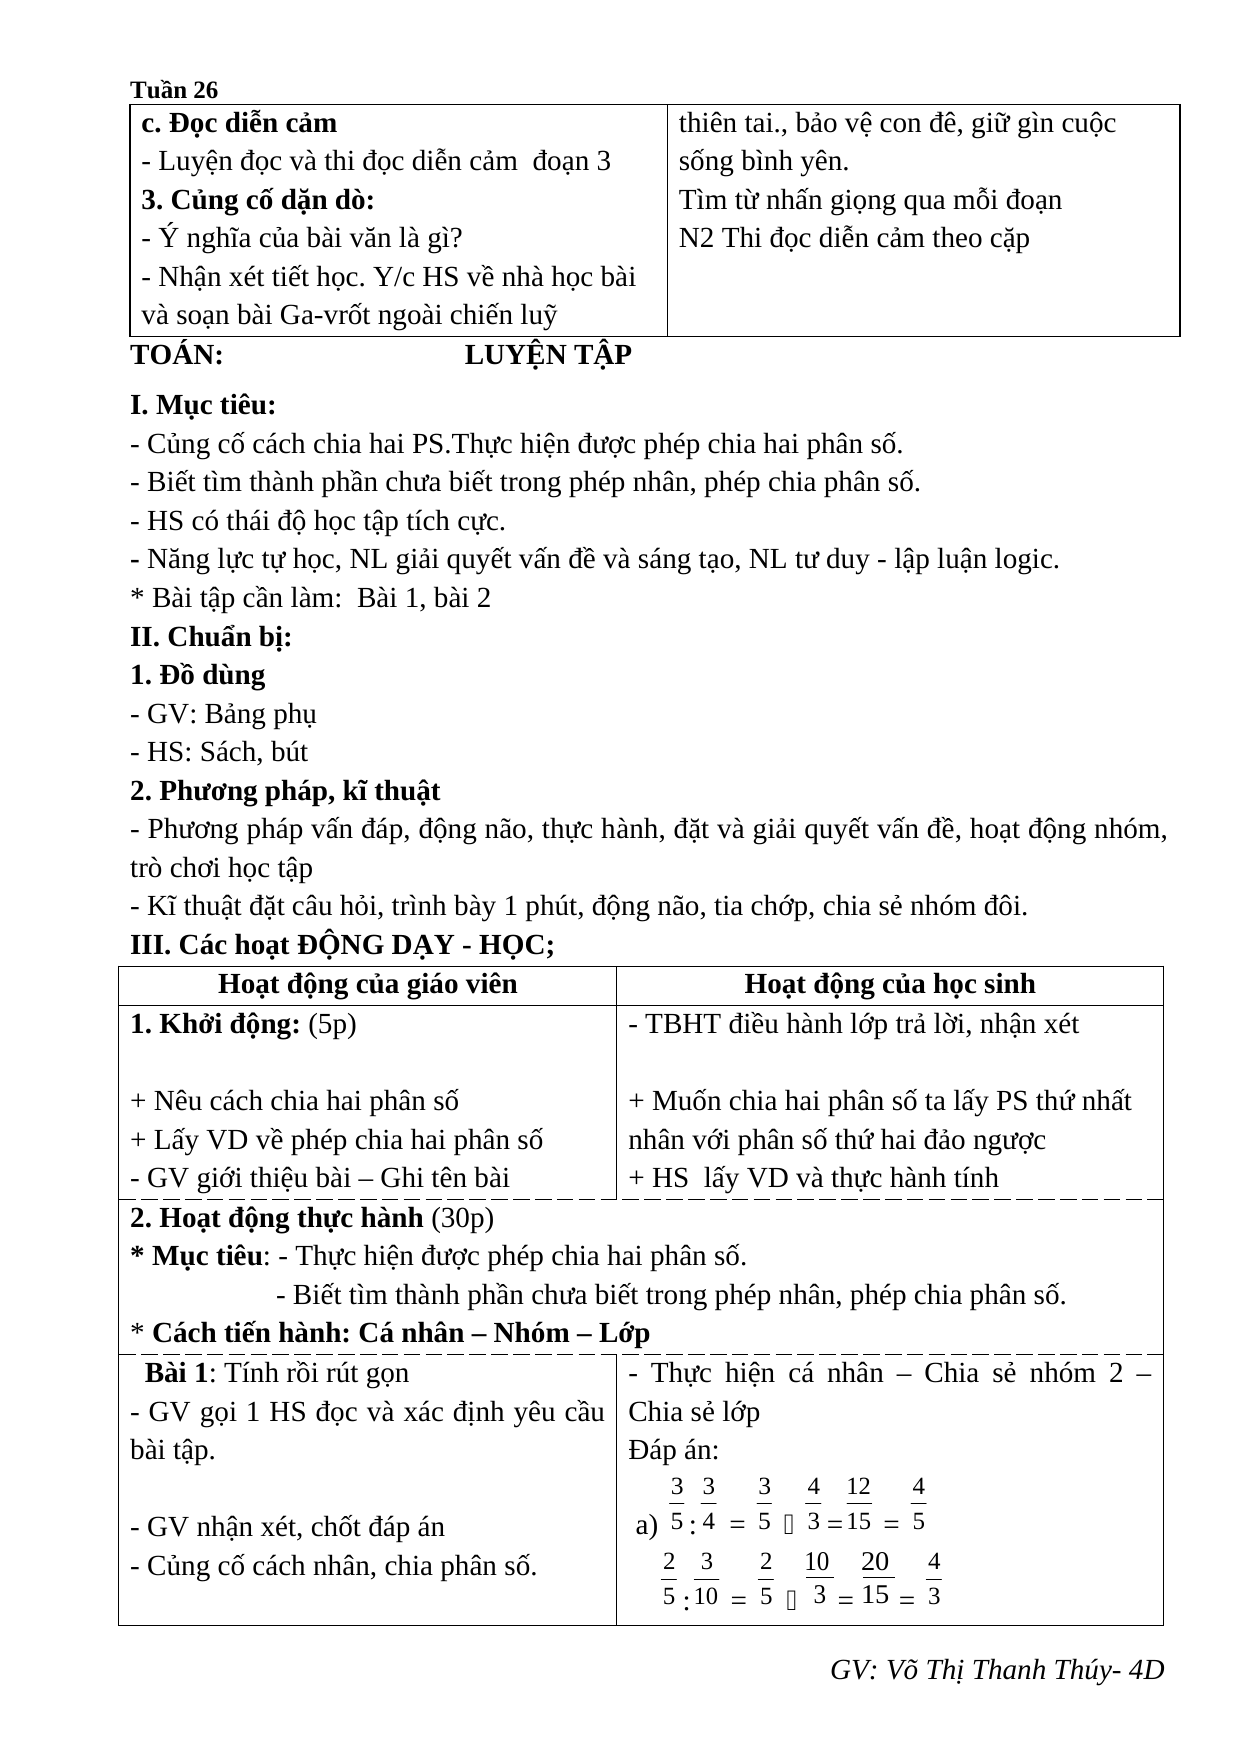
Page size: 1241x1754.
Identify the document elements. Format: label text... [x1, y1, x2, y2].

text II. Chuẩn bị: [130, 619, 1169, 652]
table_cell 2. Hoạt động thực hành (30p) * Mục tiêu: - Thực hiện được phép chia hai phân số. - Biết tìm thành phần chưa biết trong phép nhân, phép chia phân số. * Cách tiến hành: Cá nhân – Nhóm – Lớp [119, 1199, 1163, 1354]
text * Bài tập cần làm: Bài 1, bài 2 [130, 580, 1169, 614]
text - GV: Bảng phụ [130, 696, 1169, 729]
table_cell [131, 105, 667, 336]
table_cell 1. Khởi động: (5p) + Nêu cách chia hai phân số + Lấy VD về phép chia hai phân số - GV giới thiệu bài – Ghi tên bài [119, 1006, 616, 1199]
text - HS có thái độ học tập tích cực. [130, 503, 1169, 537]
text 2. Phương pháp, kĩ thuật [130, 773, 1169, 806]
text III. Các hoạt ĐỘNG DẠY - HỌC; [130, 927, 1169, 961]
text - Phương pháp vấn đáp, động não, thực hành, đặt và giải quyết vấn đề, hoạt động nhóm, trò chơi học tập [130, 811, 1169, 883]
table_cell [617, 1354, 1163, 1625]
text TOÁN: LUYỆN TẬP [130, 337, 1169, 371]
text - HS: Sách, bút [130, 734, 1169, 768]
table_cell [119, 1354, 616, 1625]
table_header Hoạt động của học sinh [617, 967, 1163, 1005]
text - Củng cố cách chia hai PS.Thực hiện được phép chia hai phân số. [130, 426, 1169, 459]
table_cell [668, 105, 1179, 336]
text - Kĩ thuật đặt câu hỏi, trình bày 1 phút, động não, tia chớp, chia sẻ nhóm đôi. [130, 888, 1169, 922]
text 1. Đồ dùng [130, 657, 1169, 691]
table_cell - TBHT điều hành lớp trả lời, nhận xét + Muốn chia hai phân số ta lấy PS thứ nhất nhân với phân số thứ hai đảo ngược + HS lấy VD và thực hành tính [617, 1006, 1163, 1199]
table_header Hoạt động của giáo viên [119, 967, 616, 1005]
text - Biết tìm thành phần chưa biết trong phép nhân, phép chia phân số. [130, 464, 1169, 498]
text - Năng lực tự học, NL giải quyết vấn đề và sáng tạo, NL tư duy - lập luận logic. [130, 542, 1169, 575]
text I. Mục tiêu: [130, 387, 1169, 421]
